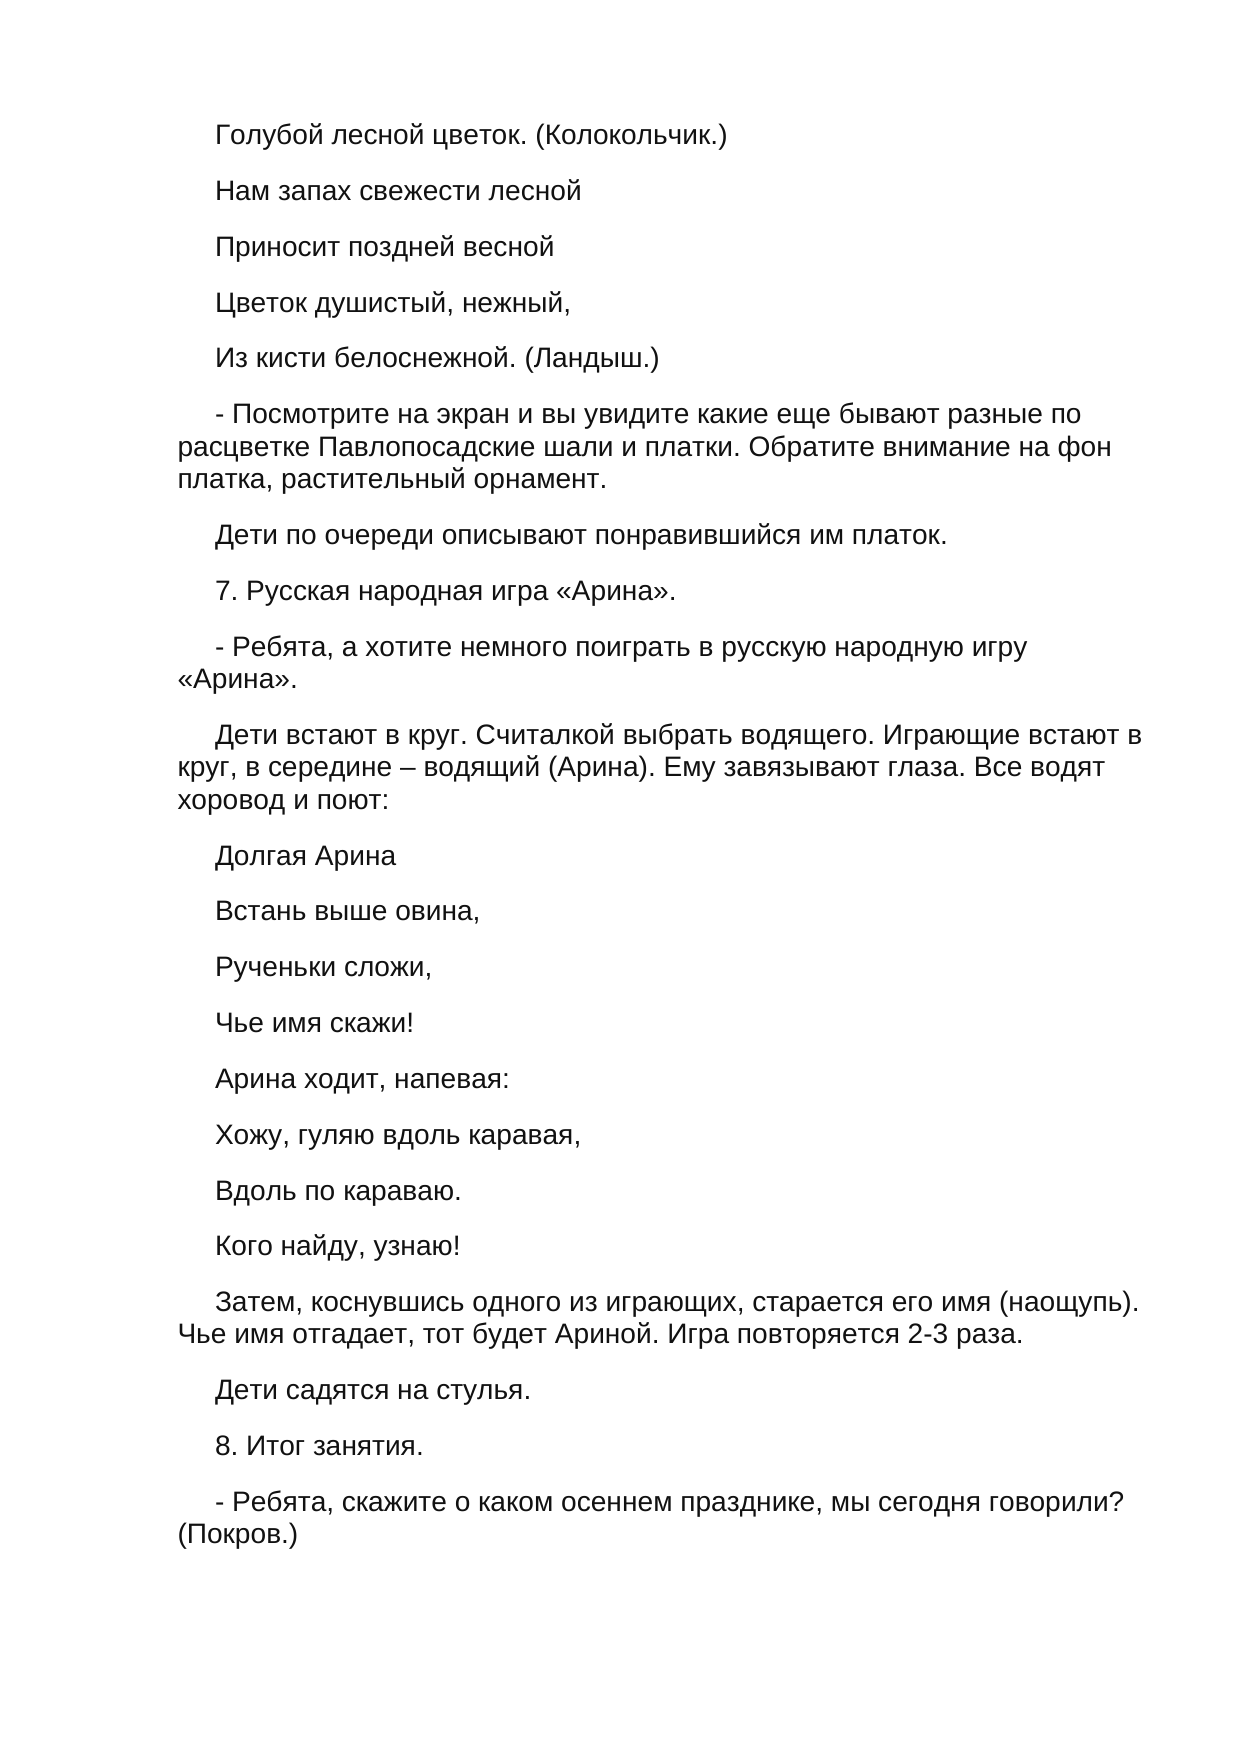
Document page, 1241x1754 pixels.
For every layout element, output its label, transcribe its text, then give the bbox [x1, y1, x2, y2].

text - Ребята, скажите о каком осеннем празднике, мы сегодня говорили? (Покров.) [177, 1485, 1152, 1550]
text Кого найду, узнаю! [177, 1229, 1152, 1262]
text Чье имя скажи! [177, 1006, 1152, 1038]
text Нам запах свежести лесной [177, 174, 1152, 206]
text Вдоль по караваю. [177, 1173, 1152, 1206]
text Приносит поздней весной [177, 230, 1152, 262]
text Дети садятся на стулья. [177, 1373, 1152, 1406]
text Встань выше овина, [177, 894, 1152, 927]
text 7. Русская народная игра «Арина». [177, 574, 1152, 606]
text Цветок душистый, нежный, [177, 286, 1152, 318]
text - Ребята, а хотите немного поиграть в русскую народную игру «Арина». [177, 629, 1152, 694]
text Голубой лесной цветок. (Колокольчик.) [177, 118, 1152, 151]
text Хожу, гуляю вдоль каравая, [177, 1118, 1152, 1150]
text Дети по очереди описывают понравившийся им платок. [177, 518, 1152, 550]
text Дети встают в круг. Считалкой выбрать водящего. Играющие встают в круг, в середине – водящий (Арина). Ему завязывают глаза. Все водят хоровод и поют: [177, 718, 1152, 815]
text Рученьки сложи, [177, 950, 1152, 982]
text Затем, коснувшись одного из играющих, старается его имя (наощупь). Чье имя отгадает, тот будет Ариной. Игра повторяется 2-3 раза. [177, 1285, 1152, 1350]
text Из кисти белоснежной. (Ландыш.) [177, 341, 1152, 374]
text Арина ходит, напевая: [177, 1062, 1152, 1094]
text - Посмотрите на экран и вы увидите какие еще бывают разные по расцветке Павлопосадские шали и платки. Обратите внимание на фон платка, растительный орнамент. [177, 397, 1152, 494]
text Долгая Арина [177, 838, 1152, 871]
text 8. Итог занятия. [177, 1429, 1152, 1462]
